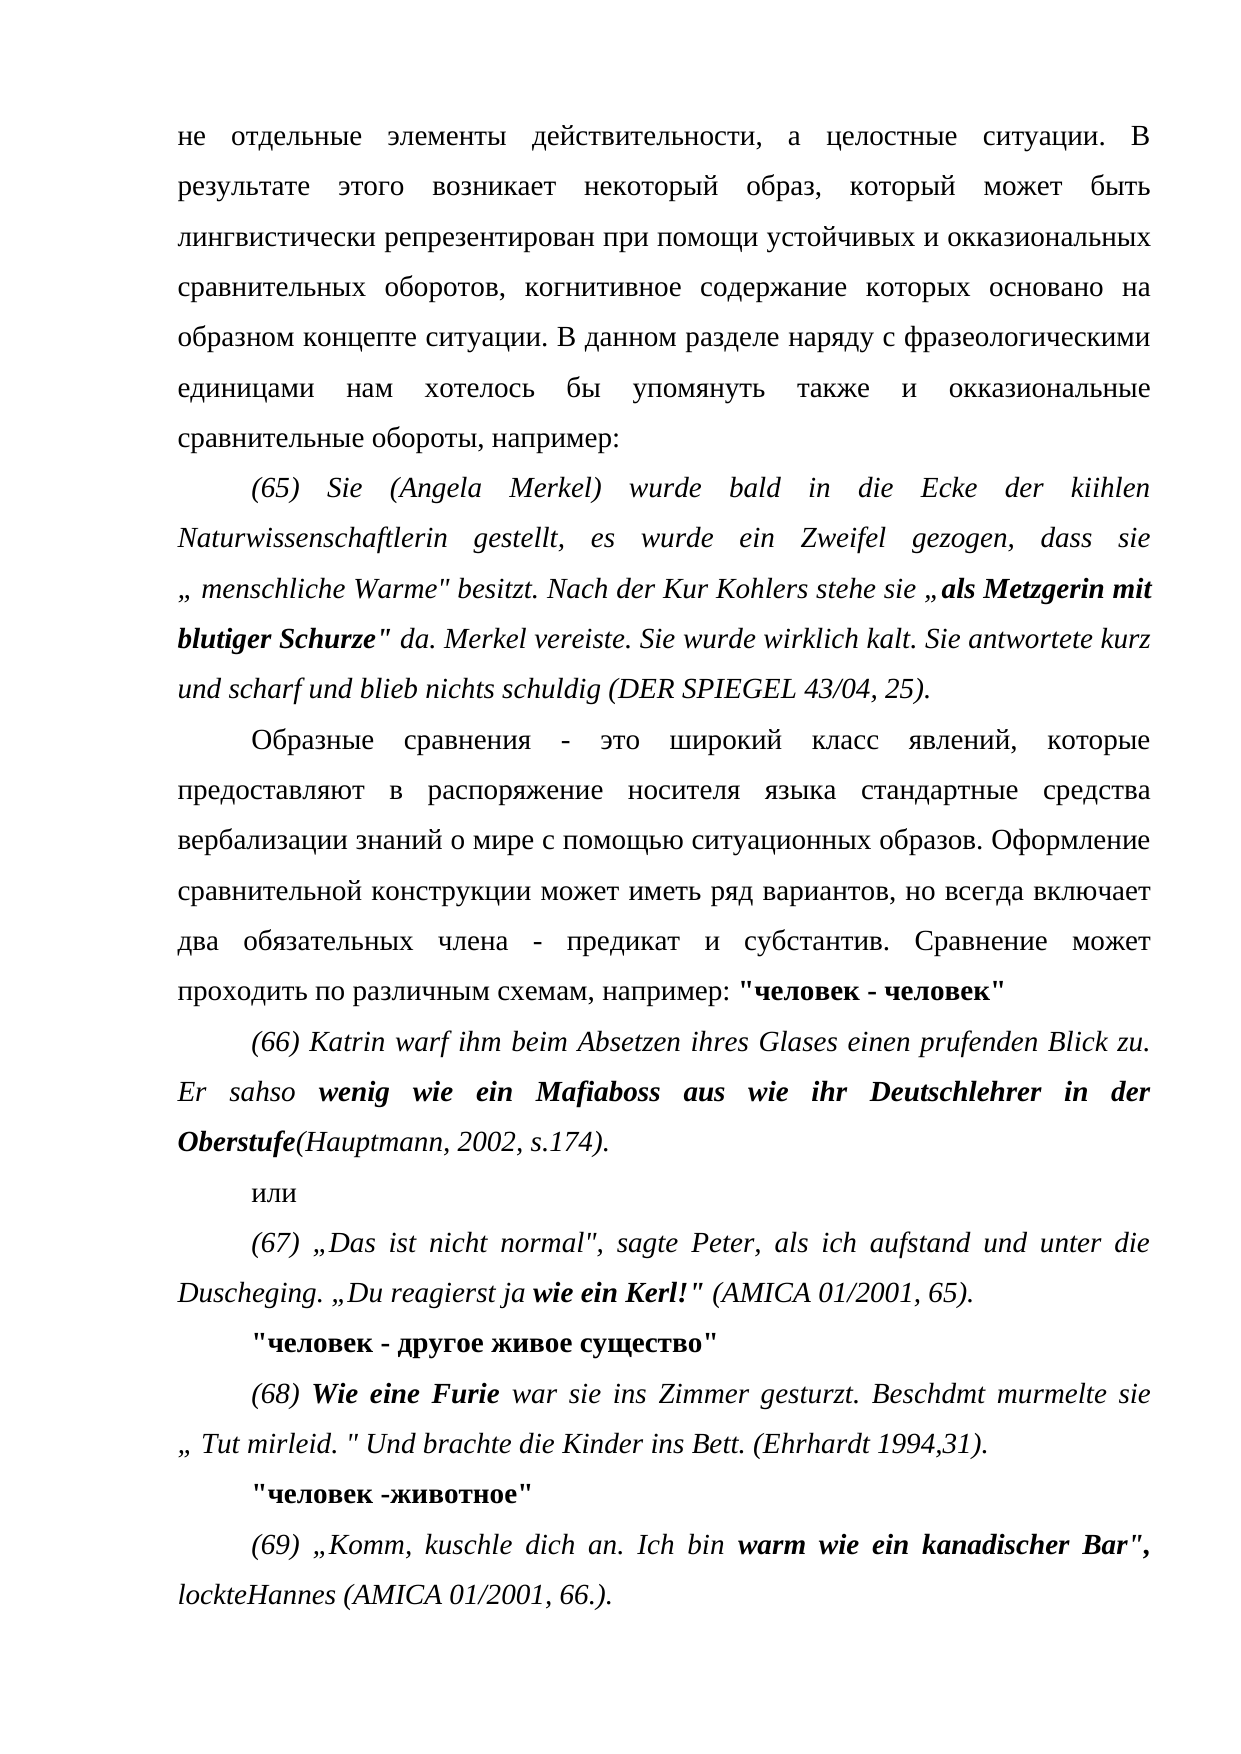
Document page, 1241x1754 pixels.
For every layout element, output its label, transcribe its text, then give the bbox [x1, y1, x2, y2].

text или [177, 1175, 1152, 1208]
text Образные сравнения - это широкий класс явлений, которые предоставляют в распоряжение носителя языка стандартные средства вербализации знаний о мире с помощью ситуационных образов. Оформление сравнительной конструкции может иметь ряд вариантов, но всегда включает два обязательных члена - предикат и субстантив. Сравнение может проходить по различным схемам, например: "человек - человек" [177, 722, 1152, 1007]
text (67) „Das ist nicht normal", sagte Peter, als ich aufstand und unter die Duscheging. „Du reagierst ja wie ein Kerl!" (AMICA 01/2001, 65). [177, 1225, 1152, 1309]
text (66) Katrin warf ihm beim Absetzen ihres Glases einen prufenden Blick zu. Er sahso wenig wie ein Mafiaboss aus wie ihr Deutschlehrer in der Oberstufe(Hauptmann, 2002, s.174). [177, 1024, 1152, 1158]
text (68) Wie eine Furie war sie ins Zimmer gesturzt. Beschdmt murmelte sie „ Tut mirleid. " Und brachte die Kinder ins Bett. (Ehrhardt 1994,31). [177, 1376, 1152, 1460]
text "человек - другое живое существо" [177, 1326, 1152, 1359]
text (69) „Котт, kuschle dich an. Ich bin warm wie ein kanadischer Bar", lockteHannes (AMICA 01/2001, 66.). [177, 1527, 1152, 1611]
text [177, 118, 1152, 453]
text (65) Sie (Angela Merkel) wurde bald in die Ecke der kiihlen Naturwissenschaftlerin gestellt, es wurde ein Zweifel gezogen, dass sie „ menschliche Warme" besitzt. Nach der Kur Kohlers stehe sie „als Metzgerin mit blutiger Schurze" da. Merkel vereiste. Sie wurde wirklich kalt. Sie antwortete kurz und scharf und blieb nichts schuldig (DER SPIEGEL 43/04, 25). [177, 470, 1152, 705]
text "человек -животное" [177, 1477, 1152, 1510]
